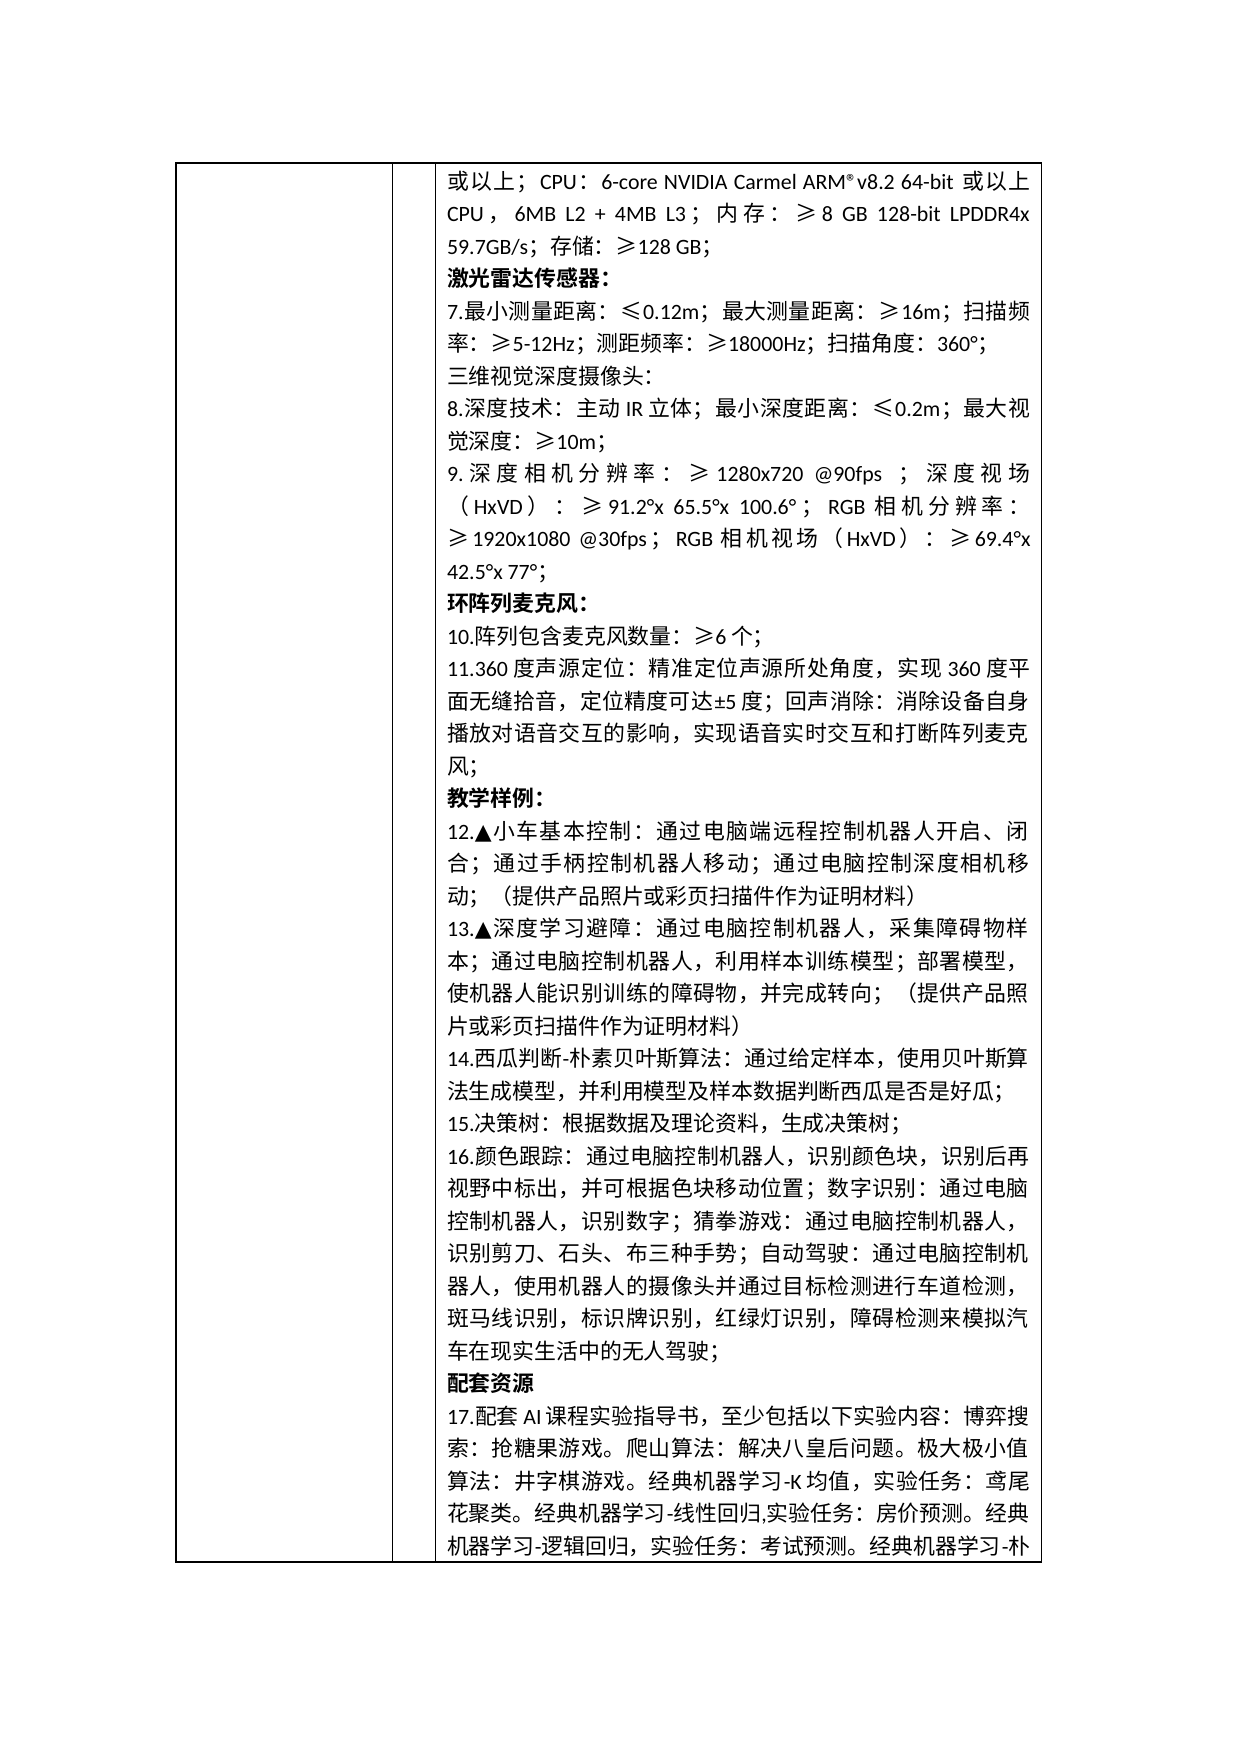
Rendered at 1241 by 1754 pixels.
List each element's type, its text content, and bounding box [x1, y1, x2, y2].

table_cell 2 [393, 164, 435, 1561]
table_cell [436, 164, 1041, 1561]
table_cell [177, 164, 392, 1561]
